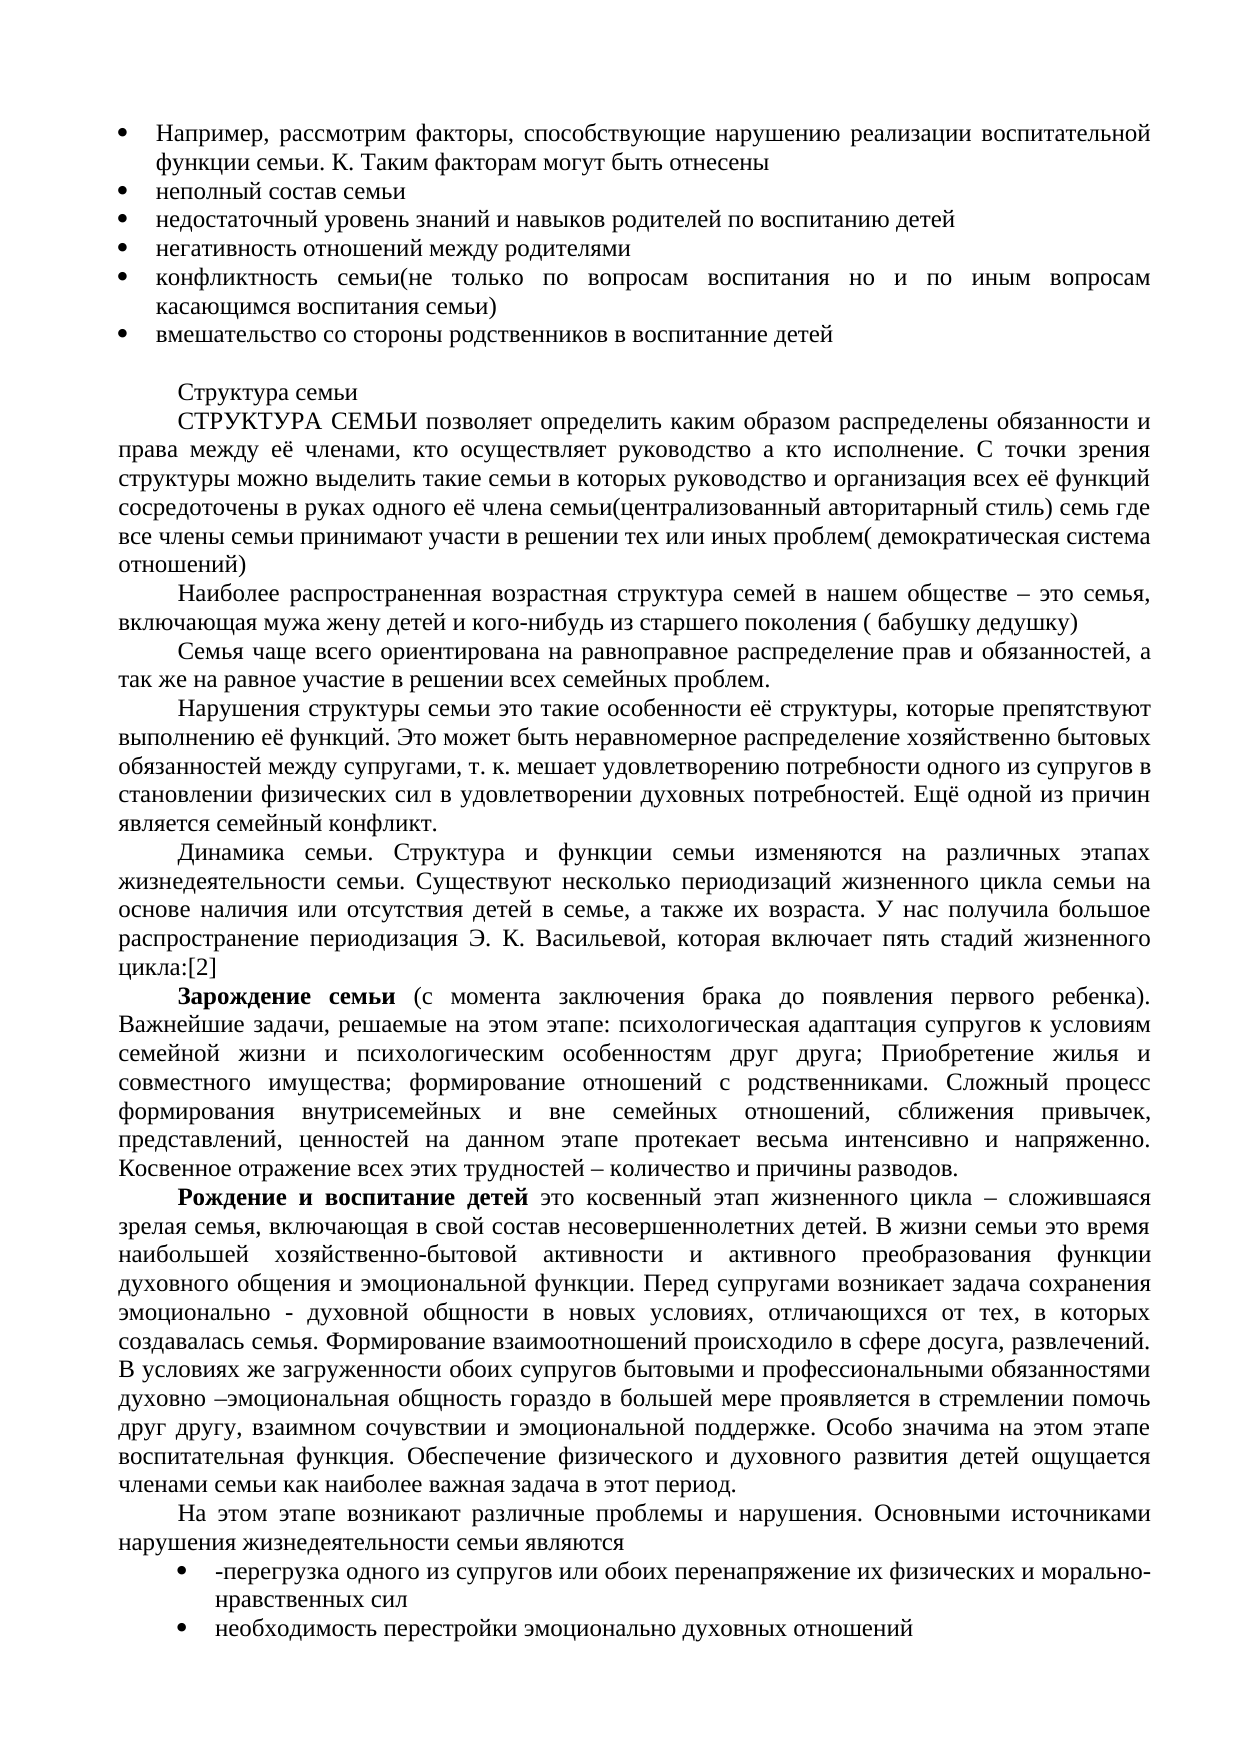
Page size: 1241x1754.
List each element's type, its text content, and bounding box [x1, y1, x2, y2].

text Рождение и воспитание детей это косвенный этап жизненного цикла – сложившаяся зрелая семья, включающая в свой состав несовершеннолетних детей. В жизни семьи это время наибольшей хозяйственно-бытовой активности и активного преобразования функции духовного общения и эмоциональной функции. Перед супругами возникает задача сохранения эмоционально - духовной общности в новых условиях, отличающихся от тех, в которых создавалась семья. Формирование взаимоотношений происходило в сфере досуга, развлечений. В условиях же загруженности обоих супругов бытовыми и профессиональными обязанностями духовно –эмоциональная общность гораздо в большей мере проявляется в стремлении помочь друг другу, взаимном сочувствии и эмоциональной поддержке. Особо значима на этом этапе воспитательная функция. Обеспечение физического и духовного развития детей ощущается членами семьи как наиболее важная задача в этот период. [118, 1182, 1152, 1498]
list Например, рассмотрим факторы, способствующие нарушению реализации воспитательной функции семьи. К. Таким факторам могут быть отнесены [118, 118, 1152, 176]
subtitle Структура семьи [118, 377, 1152, 406]
list неполный состав семьи [118, 176, 1152, 204]
list конфликтность семьи(не только по вопросам воспитания но и по иным вопросам касающимся воспитания семьи) [118, 262, 1152, 319]
list недостаточный уровень знаний и навыков родителей по воспитанию детей [118, 204, 1152, 233]
list вмешательство со стороны родственников в воспитанние детей [118, 319, 1152, 348]
text Динамика семьи. Структура и функции семьи изменяются на различных этапах жизнедеятельности семьи. Существуют несколько периодизаций жизненного цикла семьи на основе наличия или отсутствия детей в семье, а также их возраста. У нас получила большое распространение периодизация Э. К. Васильевой, которая включает пять стадий жизненного цикла:[2] [118, 837, 1152, 981]
text На этом этапе возникают различные проблемы и нарушения. Основными источниками нарушения жизнедеятельности семьи являются [118, 1498, 1152, 1556]
text Наиболее распространенная возрастная структура семей в нашем обществе – это семья, включающая мужа жену детей и кого-нибудь из старшего поколения ( бабушку дедушку) [118, 578, 1152, 636]
text Нарушения структуры семьи это такие особенности её структуры, которые препятствуют выполнению её функций. Это может быть неравномерное распределение хозяйственно бытовых обязанностей между супругами, т. к. мешает удовлетворению потребности одного из супругов в становлении физических сил в удовлетворении духовных потребностей. Ещё одной из причин является семейный конфликт. [118, 693, 1152, 837]
text Зарождение семьи (с момента заключения брака до появления первого ребенка). Важнейшие задачи, решаемые на этом этапе: психологическая адаптация супругов к условиям семейной жизни и психологическим особенностям друг друга; Приобретение жилья и совместного имущества; формирование отношений с родственниками. Сложный процесс формирования внутрисемейных и вне семейных отношений, сближения привычек, представлений, ценностей на данном этапе протекает весьма интенсивно и напряженно. Косвенное отражение всех этих трудностей – количество и причины разводов. [118, 981, 1152, 1182]
list -перегрузка одного из супругов или обоих перенапряжение их физических и морально-нравственных сил [177, 1556, 1152, 1613]
list негативность отношений между родителями [118, 233, 1152, 262]
list необходимость перестройки эмоционально духовных отношений [177, 1613, 1152, 1642]
text СТРУКТУРА СЕМЬИ позволяет определить каким образом распределены обязанности и права между её членами, кто осуществляет руководство а кто исполнение. С точки зрения структуры можно выделить такие семьи в которых руководство и организация всех её функций сосредоточены в руках одного её члена семьи(централизованный авторитарный стиль) семь где все члены семьи принимают участи в решении тех или иных проблем( демократическая система отношений) [118, 406, 1152, 578]
text Семья чаще всего ориентирована на равноправное распределение прав и обязанностей, а так же на равное участие в решении всех семейных проблем. [118, 636, 1152, 693]
